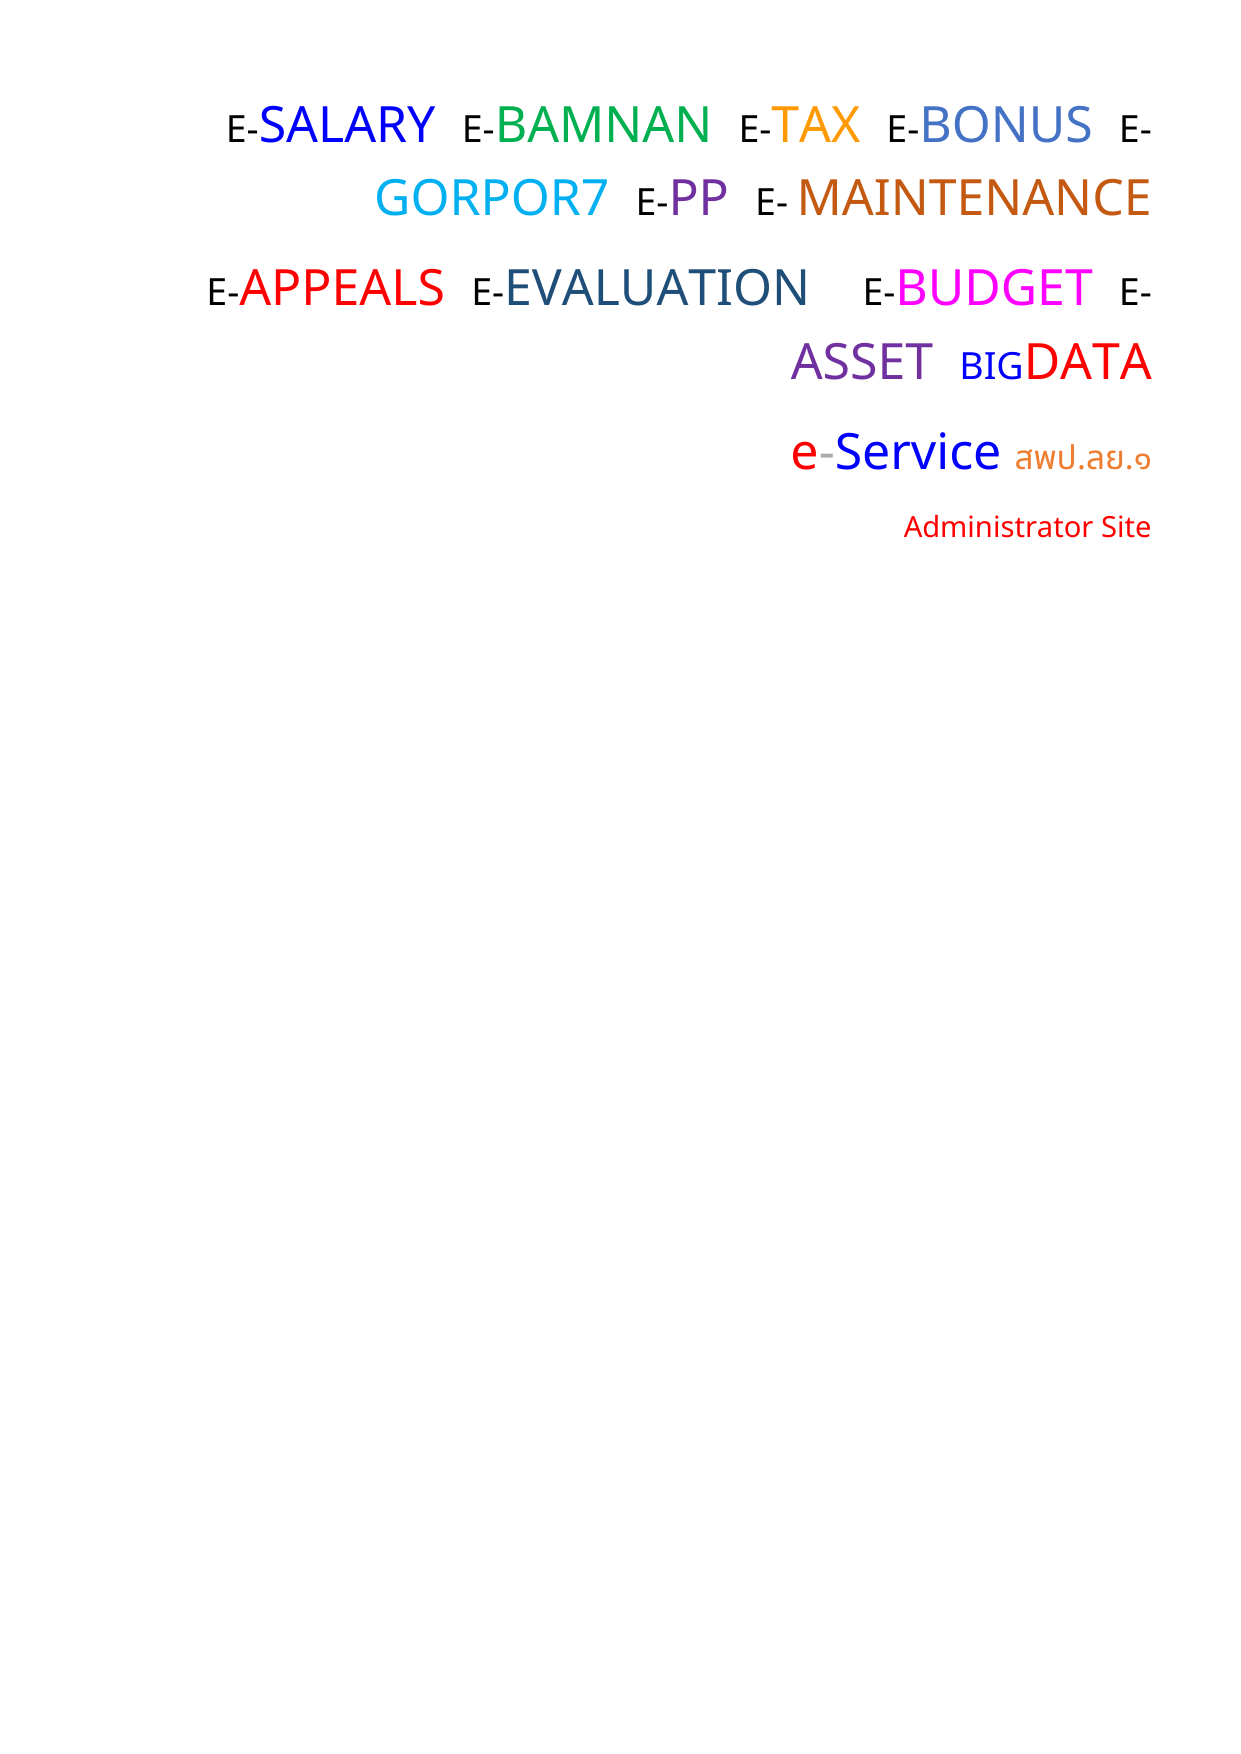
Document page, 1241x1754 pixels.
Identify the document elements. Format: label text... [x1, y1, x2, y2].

text E-APPEALS E-EVALUATION E-BUDGET E-ASSET BIGDATA [119, 252, 1152, 394]
text Administrator Site [119, 507, 1152, 546]
text E-SALARY E-BAMNAN E-TAX E-BONUS E-GORPOR7 E-PP E- MAINTENANCE [119, 89, 1152, 230]
text e-Service สพป.ลย.๑ [119, 416, 1152, 484]
